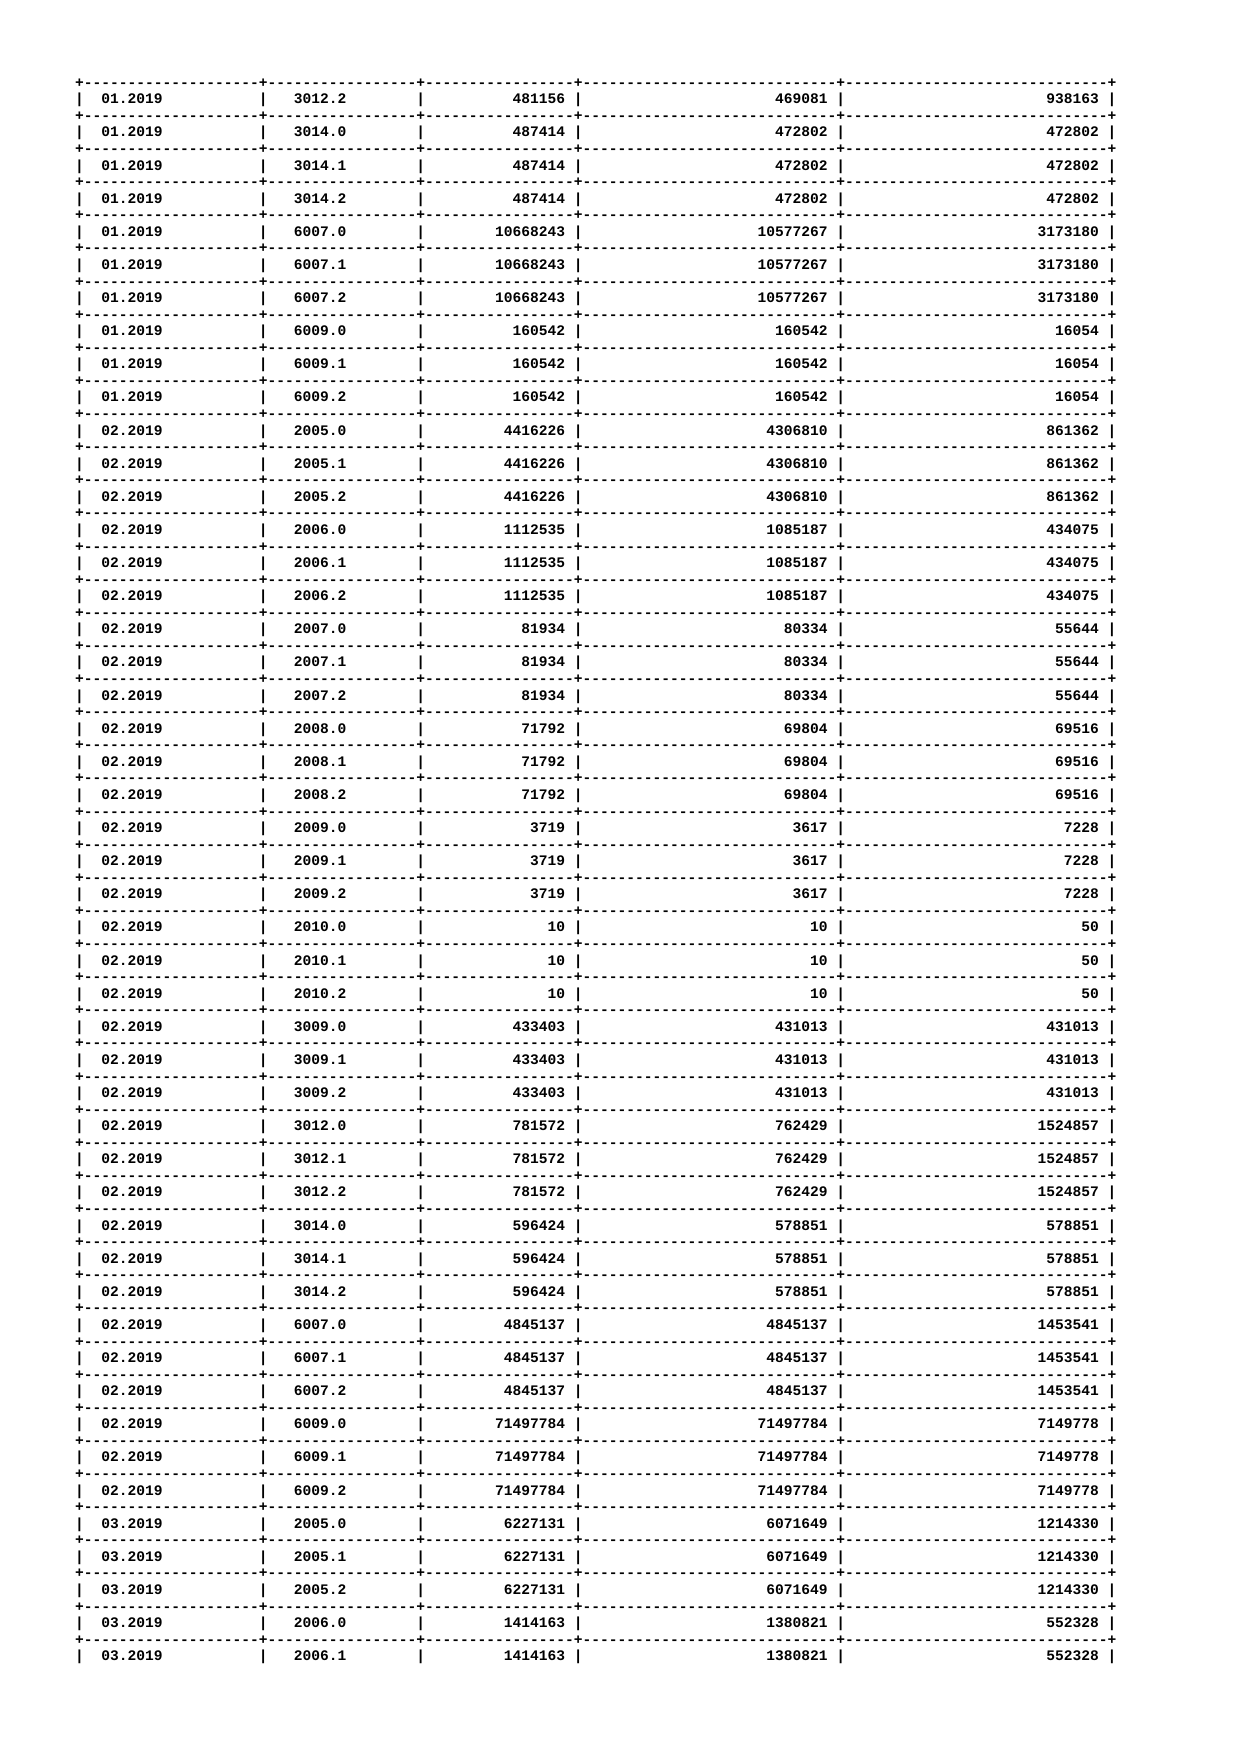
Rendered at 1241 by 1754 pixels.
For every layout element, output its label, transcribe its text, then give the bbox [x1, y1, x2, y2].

text | 01.2019 | 6009.2 | 160542 | 160542 | 16054 | [75, 390, 1165, 406]
text +--------------------+-----------------+-----------------+-----------------------------+------------------------------+ [75, 1367, 1165, 1383]
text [75, 141, 1165, 158]
text +--------------------+-----------------+-----------------+-----------------------------+------------------------------+ [75, 1036, 1165, 1052]
text +--------------------+-----------------+-----------------+-----------------------------+------------------------------+ [75, 572, 1165, 588]
text +--------------------+-----------------+-----------------+-----------------------------+------------------------------+ [75, 506, 1165, 522]
text | 02.2019 | 2006.2 | 1112535 | 1085187 | 434075 | [75, 588, 1165, 605]
text +--------------------+-----------------+-----------------+-----------------------------+------------------------------+ [75, 1301, 1165, 1317]
text | 02.2019 | 2006.1 | 1112535 | 1085187 | 434075 | [75, 555, 1165, 572]
text | 01.2019 | 6007.0 | 10668243 | 10577267 | 3173180 | [75, 224, 1165, 241]
text | 01.2019 | 3012.2 | 481156 | 469081 | 938163 | [75, 92, 1165, 108]
text +--------------------+-----------------+-----------------+-----------------------------+------------------------------+ [75, 207, 1165, 224]
text +--------------------+-----------------+-----------------+-----------------------------+------------------------------+ [75, 1400, 1165, 1417]
text +--------------------+-----------------+-----------------+-----------------------------+------------------------------+ [75, 605, 1165, 622]
text +--------------------+-----------------+-----------------+-----------------------------+------------------------------+ [75, 837, 1165, 853]
text | 02.2019 | 2010.1 | 10 | 10 | 50 | [75, 953, 1165, 969]
text +--------------------+-----------------+-----------------+-----------------------------+------------------------------+ [75, 1002, 1165, 1019]
text | 01.2019 | 6007.1 | 10668243 | 10577267 | 3173180 | [75, 257, 1165, 274]
text | 02.2019 | 2009.2 | 3719 | 3617 | 7228 | [75, 887, 1165, 903]
text +--------------------+-----------------+-----------------+-----------------------------+------------------------------+ [75, 472, 1165, 489]
text | 02.2019 | 2007.1 | 81934 | 80334 | 55644 | [75, 655, 1165, 671]
text | 02.2019 | 6007.2 | 4845137 | 4845137 | 1453541 | [75, 1383, 1165, 1400]
text +--------------------+-----------------+-----------------+-----------------------------+------------------------------+ [75, 903, 1165, 920]
text | 02.2019 | 2005.2 | 4416226 | 4306810 | 861362 | [75, 489, 1165, 506]
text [75, 108, 1165, 125]
text | 02.2019 | 3009.0 | 433403 | 431013 | 431013 | [75, 1019, 1165, 1036]
text +--------------------+-----------------+-----------------+-----------------------------+------------------------------+ [75, 638, 1165, 655]
text +--------------------+-----------------+-----------------+-----------------------------+------------------------------+ [75, 1135, 1165, 1152]
text +--------------------+-----------------+-----------------+-----------------------------+------------------------------+ [75, 1499, 1165, 1516]
text | 02.2019 | 2010.2 | 10 | 10 | 50 | [75, 986, 1165, 1002]
text +--------------------+-----------------+-----------------+-----------------------------+------------------------------+ [75, 1334, 1165, 1350]
text +--------------------+-----------------+-----------------+-----------------------------+------------------------------+ [75, 671, 1165, 688]
text +--------------------+-----------------+-----------------+-----------------------------+------------------------------+ [75, 1069, 1165, 1085]
text +--------------------+-----------------+-----------------+-----------------------------+------------------------------+ [75, 870, 1165, 887]
text +--------------------+-----------------+-----------------+-----------------------------+------------------------------+ [75, 969, 1165, 986]
text +--------------------+-----------------+-----------------+-----------------------------+------------------------------+ [75, 406, 1165, 423]
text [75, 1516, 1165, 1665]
text | 02.2019 | 2009.1 | 3719 | 3617 | 7228 | [75, 853, 1165, 870]
text +--------------------+-----------------+-----------------+-----------------------------+------------------------------+ [75, 1168, 1165, 1185]
text | 02.2019 | 6009.2 | 71497784 | 71497784 | 7149778 | [75, 1483, 1165, 1499]
text | 01.2019 | 3014.0 | 487414 | 472802 | 472802 | [75, 125, 1165, 141]
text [75, 75, 1165, 92]
text | 02.2019 | 2005.0 | 4416226 | 4306810 | 861362 | [75, 423, 1165, 439]
text | 01.2019 | 3014.1 | 487414 | 472802 | 472802 | [75, 158, 1165, 174]
text +--------------------+-----------------+-----------------+-----------------------------+------------------------------+ [75, 373, 1165, 390]
text | 02.2019 | 6009.0 | 71497784 | 71497784 | 7149778 | [75, 1417, 1165, 1433]
text +--------------------+-----------------+-----------------+-----------------------------+------------------------------+ [75, 1234, 1165, 1251]
text +--------------------+-----------------+-----------------+-----------------------------+------------------------------+ [75, 274, 1165, 290]
text +--------------------+-----------------+-----------------+-----------------------------+------------------------------+ [75, 1102, 1165, 1118]
text +--------------------+-----------------+-----------------+-----------------------------+------------------------------+ [75, 737, 1165, 754]
text | 01.2019 | 3014.2 | 487414 | 472802 | 472802 | [75, 191, 1165, 207]
text | 02.2019 | 2006.0 | 1112535 | 1085187 | 434075 | [75, 522, 1165, 539]
text | 02.2019 | 2008.2 | 71792 | 69804 | 69516 | [75, 787, 1165, 804]
text | 02.2019 | 3014.0 | 596424 | 578851 | 578851 | [75, 1218, 1165, 1234]
text | 02.2019 | 6007.1 | 4845137 | 4845137 | 1453541 | [75, 1350, 1165, 1367]
text +--------------------+-----------------+-----------------+-----------------------------+------------------------------+ [75, 307, 1165, 323]
text | 02.2019 | 2009.0 | 3719 | 3617 | 7228 | [75, 820, 1165, 837]
text | 02.2019 | 2007.0 | 81934 | 80334 | 55644 | [75, 622, 1165, 638]
text +--------------------+-----------------+-----------------+-----------------------------+------------------------------+ [75, 804, 1165, 820]
text | 01.2019 | 6007.2 | 10668243 | 10577267 | 3173180 | [75, 290, 1165, 307]
text +--------------------+-----------------+-----------------+-----------------------------+------------------------------+ [75, 704, 1165, 721]
text | 02.2019 | 6007.0 | 4845137 | 4845137 | 1453541 | [75, 1317, 1165, 1334]
text +--------------------+-----------------+-----------------+-----------------------------+------------------------------+ [75, 241, 1165, 257]
text | 02.2019 | 3009.1 | 433403 | 431013 | 431013 | [75, 1052, 1165, 1069]
text | 02.2019 | 2005.1 | 4416226 | 4306810 | 861362 | [75, 456, 1165, 472]
text | 02.2019 | 3009.2 | 433403 | 431013 | 431013 | [75, 1085, 1165, 1102]
text | 02.2019 | 3012.1 | 781572 | 762429 | 1524857 | [75, 1152, 1165, 1168]
text +--------------------+-----------------+-----------------+-----------------------------+------------------------------+ [75, 174, 1165, 191]
text | 02.2019 | 3014.1 | 596424 | 578851 | 578851 | [75, 1251, 1165, 1267]
text +--------------------+-----------------+-----------------+-----------------------------+------------------------------+ [75, 539, 1165, 555]
text | 02.2019 | 3012.2 | 781572 | 762429 | 1524857 | [75, 1185, 1165, 1201]
text +--------------------+-----------------+-----------------+-----------------------------+------------------------------+ [75, 1433, 1165, 1450]
text +--------------------+-----------------+-----------------+-----------------------------+------------------------------+ [75, 936, 1165, 953]
text | 02.2019 | 2008.0 | 71792 | 69804 | 69516 | [75, 721, 1165, 737]
text +--------------------+-----------------+-----------------+-----------------------------+------------------------------+ [75, 1466, 1165, 1483]
text | 02.2019 | 3014.2 | 596424 | 578851 | 578851 | [75, 1284, 1165, 1301]
text | 01.2019 | 6009.0 | 160542 | 160542 | 16054 | [75, 323, 1165, 340]
text | 02.2019 | 3012.0 | 781572 | 762429 | 1524857 | [75, 1118, 1165, 1135]
text +--------------------+-----------------+-----------------+-----------------------------+------------------------------+ [75, 771, 1165, 787]
text | 02.2019 | 2008.1 | 71792 | 69804 | 69516 | [75, 754, 1165, 771]
text | 01.2019 | 6009.1 | 160542 | 160542 | 16054 | [75, 357, 1165, 373]
text | 02.2019 | 6009.1 | 71497784 | 71497784 | 7149778 | [75, 1450, 1165, 1466]
text +--------------------+-----------------+-----------------+-----------------------------+------------------------------+ [75, 439, 1165, 456]
text | 02.2019 | 2010.0 | 10 | 10 | 50 | [75, 920, 1165, 936]
text | 02.2019 | 2007.2 | 81934 | 80334 | 55644 | [75, 688, 1165, 704]
text +--------------------+-----------------+-----------------+-----------------------------+------------------------------+ [75, 1201, 1165, 1218]
text +--------------------+-----------------+-----------------+-----------------------------+------------------------------+ [75, 340, 1165, 357]
text +--------------------+-----------------+-----------------+-----------------------------+------------------------------+ [75, 1267, 1165, 1284]
